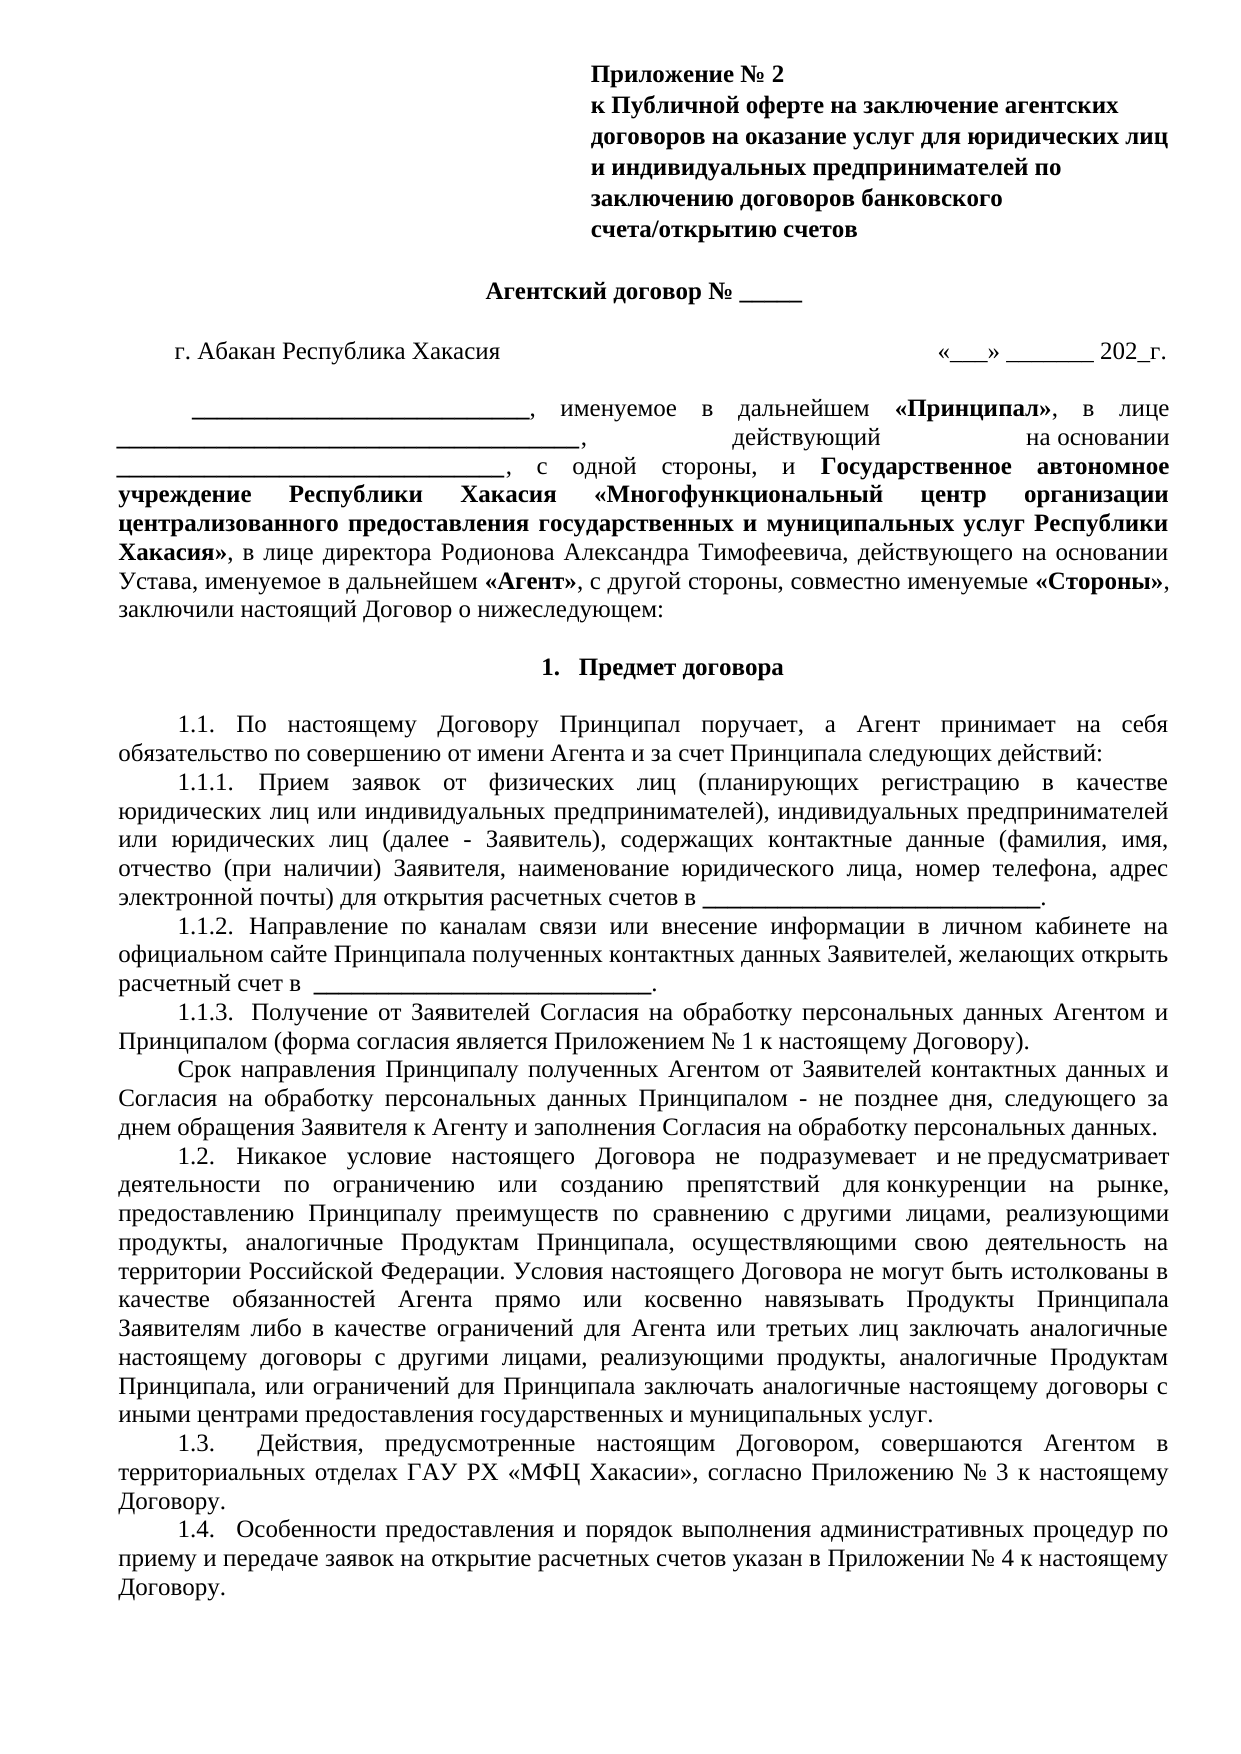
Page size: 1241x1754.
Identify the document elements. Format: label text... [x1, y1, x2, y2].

text , именуемое в дальнейшем «Принципал», в лице , действующий на основании , с одной стороны, и Государственное автономное учреждение Республики Хакасия «Многофункциональный центр организации централизованного предоставления государственных и муниципальных услуг Республики Хакасия», в лице директора Родионова Александра Тимофеевича, действующего на основании Устава, именуемое в дальнейшем «Агент», с другой стороны, совместно именуемые «Стороны», заключили настоящий Договор о нижеследующем: [118, 393, 1169, 623]
text Приложение № 2 [118, 59, 1169, 88]
text договоров на оказание услуг для юридических лиц [118, 121, 1169, 150]
list По настоящему Договору Принципал поручает, а Агент принимает на себя обязательство по совершению от имени Агента и за счет Принципала следующих действий: [118, 709, 1169, 767]
text заключению договоров банковского [118, 183, 1169, 212]
text г. Абакан Республика Хакасия «___» _______ 202_г. [118, 336, 1169, 365]
text счета/открытию счетов [118, 214, 1169, 243]
text к Публичной оферте на заключение агентских [118, 90, 1169, 119]
text Срок направления Принципалу полученных Агентом от Заявителей контактных данных и Согласия на обработку персональных данных Принципалом - не позднее дня, следующего за днем обращения Заявителя к Агенту и заполнения Согласия на обработку персональных данных. [118, 1054, 1169, 1141]
text Агентский договор № _____ [118, 276, 1169, 305]
list Особенности предоставления и порядок выполнения административных процедур по приему и передаче заявок на открытие расчетных счетов указан в Приложении № 4 к настоящему Договору. [118, 1514, 1169, 1601]
list Прием заявок от физических лиц (планирующих регистрацию в качестве юридических лиц или индивидуальных предпринимателей), индивидуальных предпринимателей или юридических лиц (далее - Заявитель), содержащих контактные данные (фамилия, имя, отчество (при наличии) Заявителя, наименование юридического лица, номер телефона, адрес электронной почты) для открытия расчетных счетов в . [118, 767, 1169, 911]
text и индивидуальных предпринимателей по [118, 152, 1169, 181]
list Никакое условие настоящего Договора не подразумевает и не предусматривает деятельности по ограничению или созданию препятствий для конкуренции на рынке, предоставлению Принципалу преимуществ по сравнению с другими лицами, реализующими продукты, аналогичные Продуктам Принципала, осуществляющими свою деятельность на территории Российской Федерации. Условия настоящего Договора не могут быть истолкованы в качестве обязанностей Агента прямо или косвенно навязывать Продукты Принципала Заявителям либо в качестве ограничений для Агента или третьих лиц заключать аналогичные настоящему договоры с другими лицами, реализующими продукты, аналогичные Продуктам Принципала, или ограничений для Принципала заключать аналогичные настоящему договоры с иными центрами предоставления государственных и муниципальных услуг. [118, 1141, 1169, 1428]
list Предмет договора [156, 652, 1169, 681]
list Получение от Заявителей Согласия на обработку персональных данных Агентом и Принципалом (форма согласия является Приложением № 1 к настоящему Договору). [118, 997, 1169, 1054]
list Действия, предусмотренные настоящим Договором, совершаются Агентом в территориальных отделах ГАУ РХ «МФЦ Хакасии», согласно Приложению № 3 к настоящему Договору. [118, 1428, 1169, 1514]
list Направление по каналам связи или внесение информации в личном кабинете на официальном сайте Принципала полученных контактных данных Заявителей, желающих открыть расчетный счет в . [118, 911, 1169, 997]
